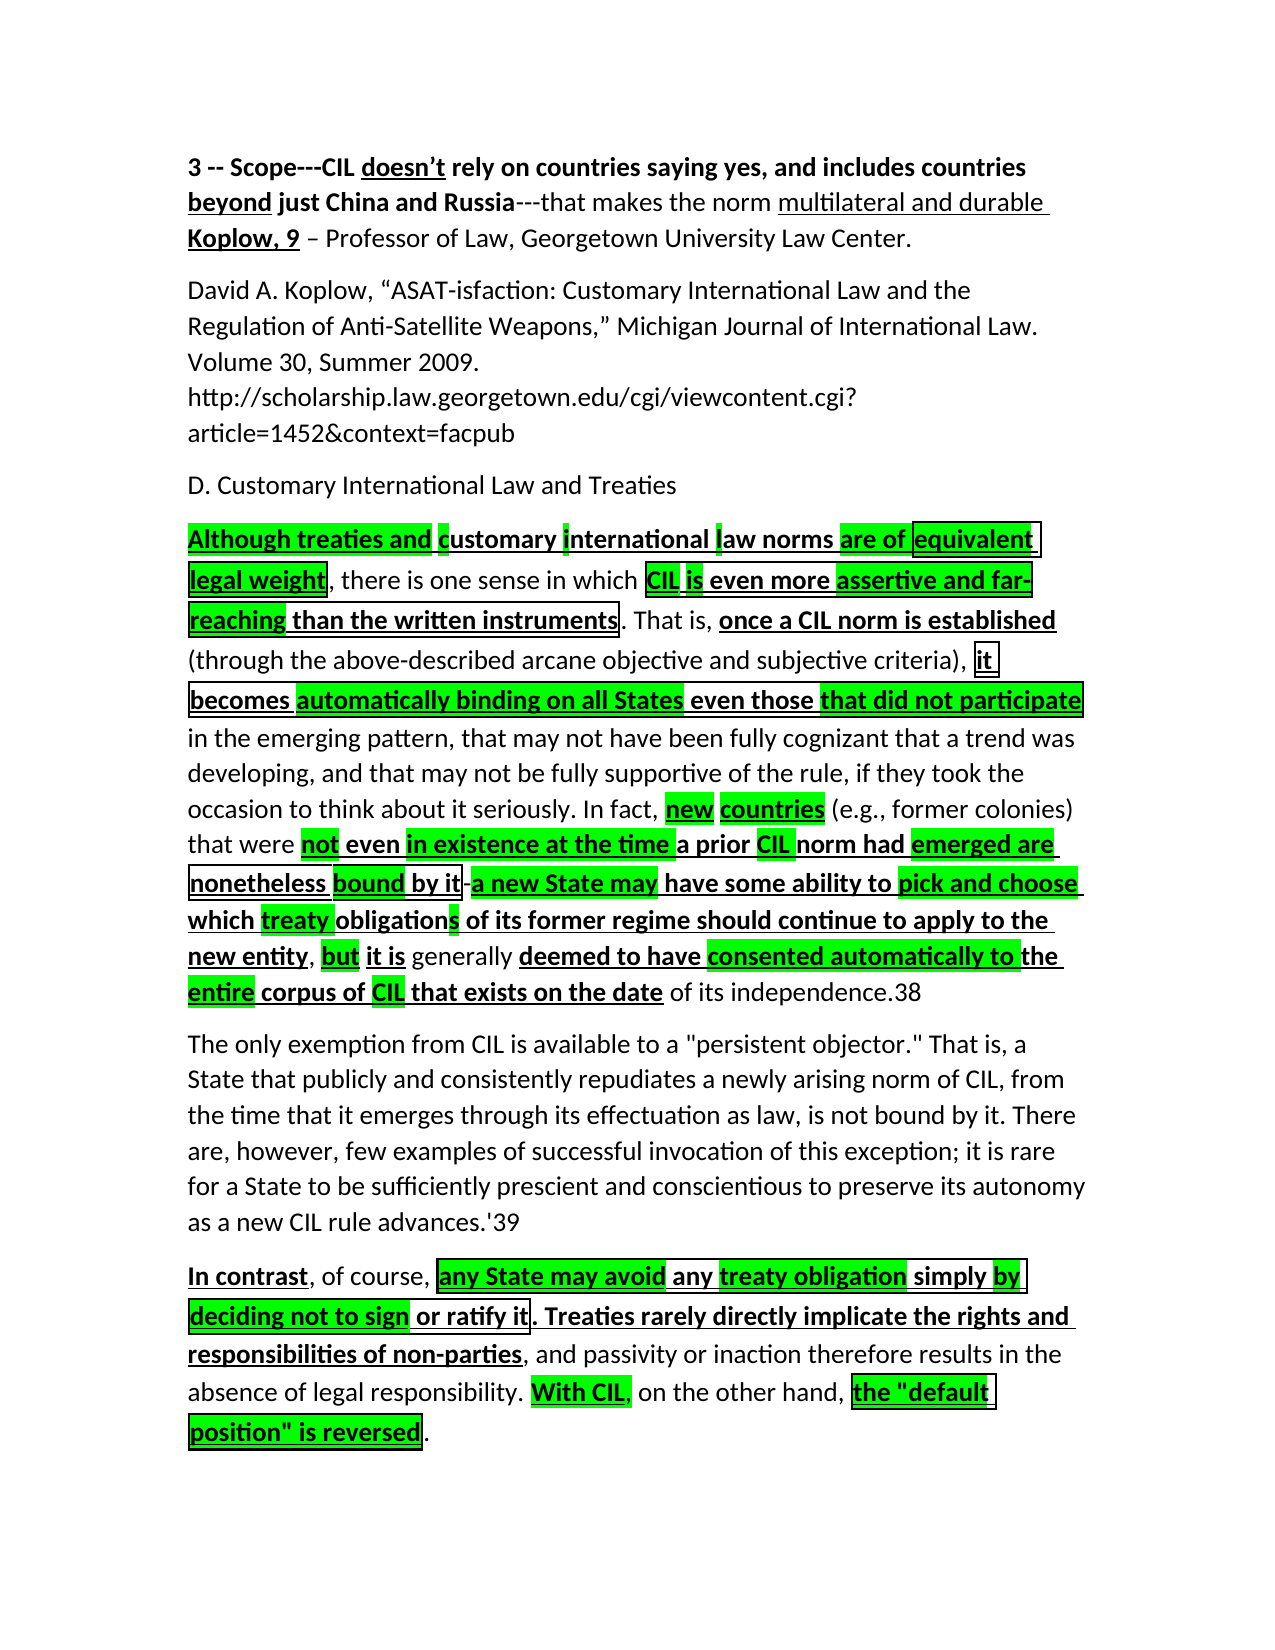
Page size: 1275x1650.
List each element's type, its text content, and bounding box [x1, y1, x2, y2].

text In contrast, of course, any State may avoid any treaty obligation simply by deciding not to sign or ratify it. Treaties rarely directly implicate the rights and responsibilities of non-parties, and passivity or inaction therefore results in the absence of legal responsibility. With CIL, on the other hand, the "default position" is reversed. [187, 1257, 1087, 1451]
text Koplow, 9 – Professor of Law, Georgetown University Law Center. [187, 221, 1087, 254]
text The only exemption from CIL is available to a "persistent objector." That is, a State that publicly and consistently repudiates a newly arising norm of CIL, from the time that it emerges through its effectuation as law, is not bound by it. There are, however, few examples of successful invocation of this exception; it is rare for a State to be sufficiently prescient and conscientious to preserve its autonomy as a new CIL rule advances.'39 [187, 1027, 1087, 1238]
text Although treaties and customary international law norms are of equivalent legal weight, there is one sense in which CIL is even more assertive and far-reaching than the written instruments. That is, once a CIL norm is established (through the above-described arcane objective and subjective criteria), it becomes automatically binding on all States even those that did not participate in the emerging pattern, that may not have been fully cognizant that a trend was developing, and that may not be fully supportive of the rule, if they took the occasion to think about it seriously. In fact, new countries (e.g., former colonies) that were not even in existence at the time a prior CIL norm had emerged are nonetheless bound by it-a new State may have some ability to pick and choose which treaty obligations of its former regime should continue to apply to the new entity, but it is generally deemed to have consented automatically to the entire corpus of CIL that exists on the date of its independence.38 [187, 521, 1087, 1008]
text D. Customary International Law and Treaties [187, 468, 1087, 501]
text David A. Koplow, “ASAT-isfaction: Customary International Law and the Regulation of Anti-Satellite Weapons,” Michigan Journal of International Law. Volume 30, Summer 2009. http://scholarship.law.georgetown.edu/cgi/viewcontent.cgi?article=1452&context=facpub [187, 273, 1087, 449]
subtitle 3 -- Scope---CIL doesn’t rely on countries saying yes, and includes countries beyond just China and Russia---that makes the norm multilateral and durable [187, 150, 1087, 219]
